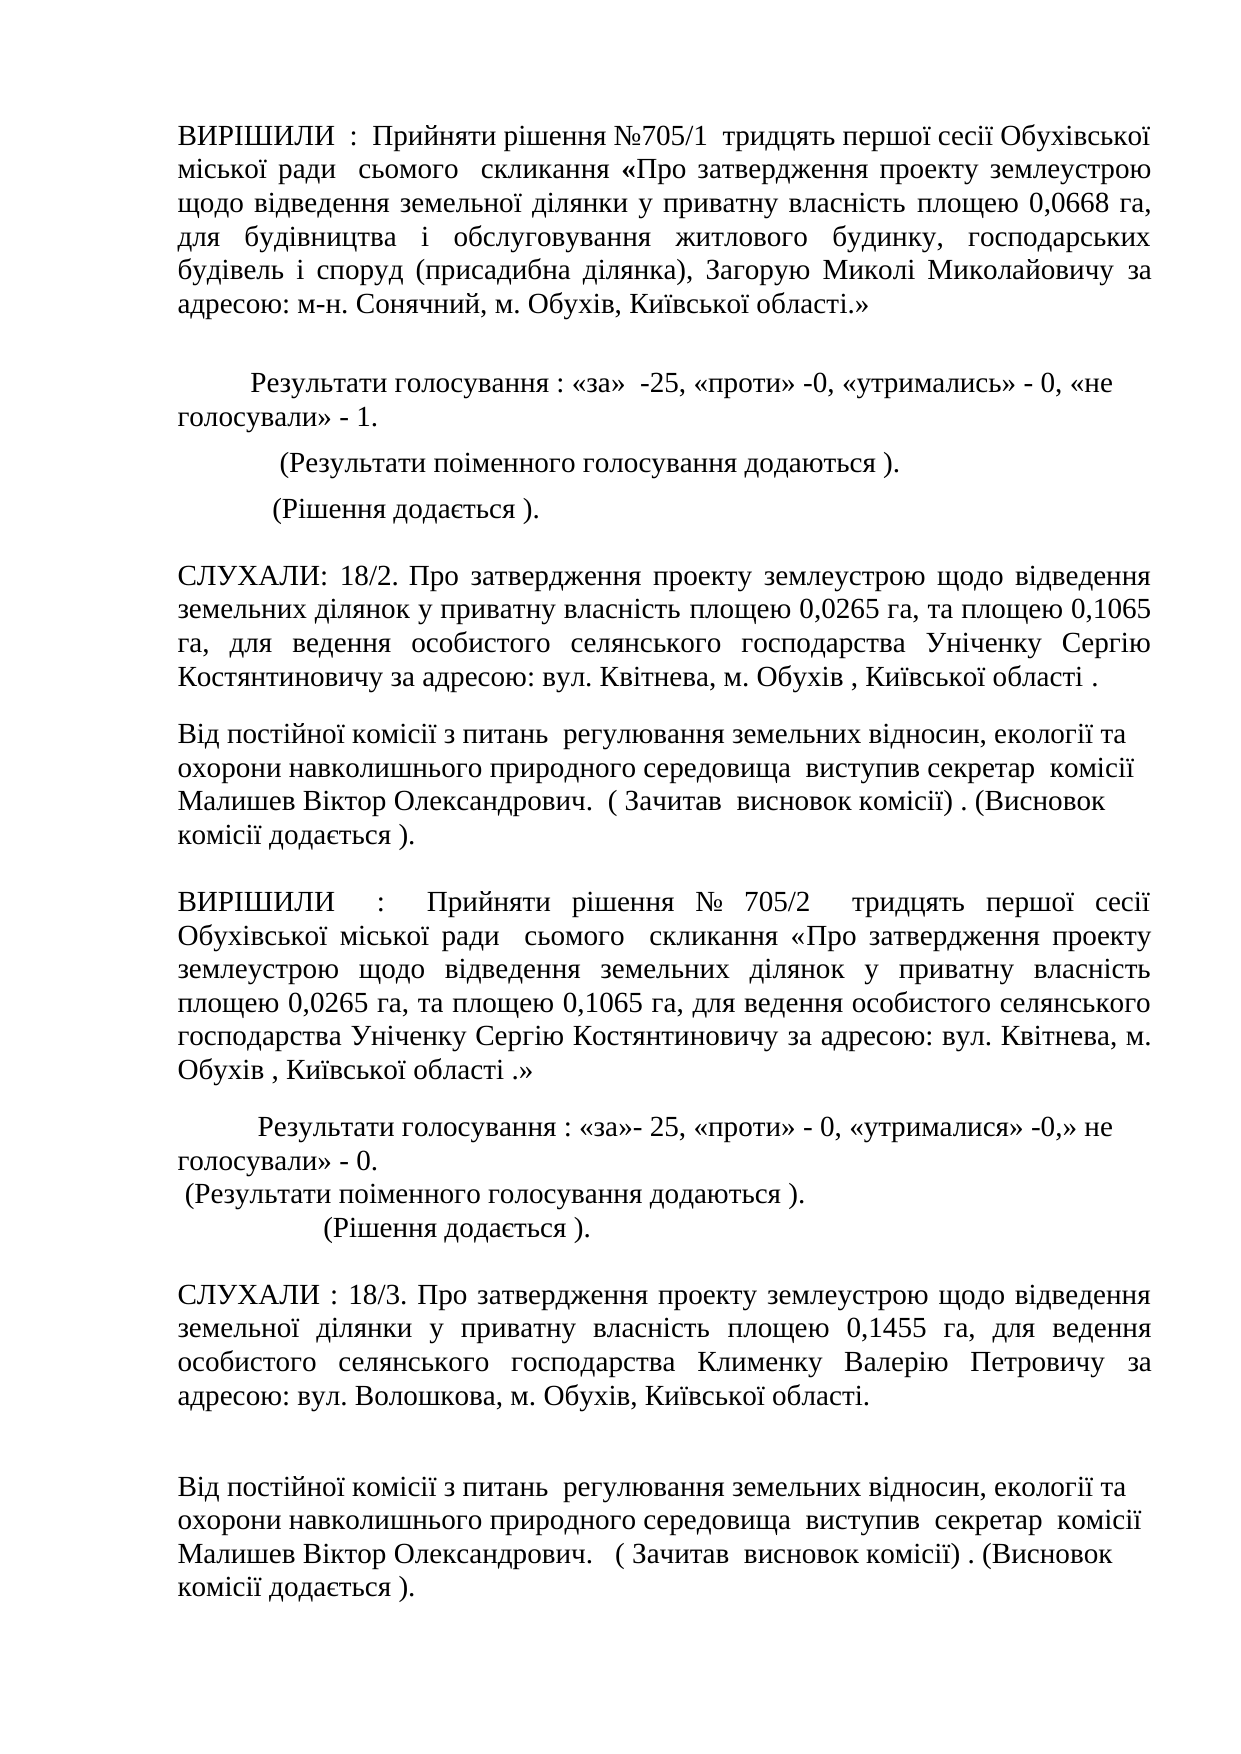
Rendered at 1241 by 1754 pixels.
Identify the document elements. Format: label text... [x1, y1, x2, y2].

text (Результати поіменного голосування додаються ). [177, 445, 1152, 478]
text Від постійної комісії з питань регулювання земельних відносин, екології та охорони навколишнього природного середовища виступив секретар комісії Малишев Віктор Олександрович. ( Зачитав висновок комісії) . (Висновок комісії додається ). [177, 716, 1152, 851]
text ВИРІШИЛИ : Прийняти рішення № 705/2 тридцять першої сесії Обухівської міської ради сьомого скликання «Про затвердження проекту землеустрою щодо відведення земельних ділянок у приватну власність площею 0,0265 га, та площею 0,1065 га, для ведення особистого селянського господарства Уніченку Сергію Костянтиновичу за адресою: вул. Квітнева, м. Обухів , Київської області .» [177, 884, 1152, 1085]
text (Результати поіменного голосування додаються ). [177, 1176, 1152, 1210]
text (Рішення додається ). [177, 491, 1152, 524]
subtitle ВИРІШИЛИ : Прийняти рішення №705/1 тридцять першої сесії Обухівської міської ради сьомого скликання «Про затвердження проекту землеустрою щодо відведення земельної ділянки у приватну власність площею 0,0668 га, для будівництва і обслуговування житлового будинку, господарських будівель і споруд (присадибна ділянка), Загорую Миколі Миколайовичу за адресою: м-н. Сонячний, м. Обухів, Київської області.» [177, 118, 1152, 319]
subtitle (Рішення додається ). [177, 1210, 1152, 1243]
text Від постійної комісії з питань регулювання земельних відносин, екології та охорони навколишнього природного середовища виступив секретар комісії Малишев Віктор Олександрович. ( Зачитав висновок комісії) . (Висновок комісії додається ). [177, 1469, 1152, 1603]
text Результати голосування : «за»- 25, «проти» - 0, «утрималися» -0,» не голосували» - 0. [177, 1109, 1152, 1176]
text Результати голосування : «за» -25, «проти» -0, «утримались» - 0, «не голосували» - 1. [177, 365, 1152, 432]
text СЛУХАЛИ: 18/2. Про затвердження проекту землеустрою щодо відведення земельних ділянок у приватну власність площею 0,0265 га, та площею 0,1065 га, для ведення особистого селянського господарства Уніченку Сергію Костянтиновичу за адресою: вул. Квітнева, м. Обухів , Київської області . [177, 558, 1152, 692]
text СЛУХАЛИ : 18/3. Про затвердження проекту землеустрою щодо відведення земельної ділянки у приватну власність площею 0,1455 га, для ведення особистого селянського господарства Клименку Валерію Петровичу за адресою: вул. Волошкова, м. Обухів, Київської області. [177, 1277, 1152, 1411]
